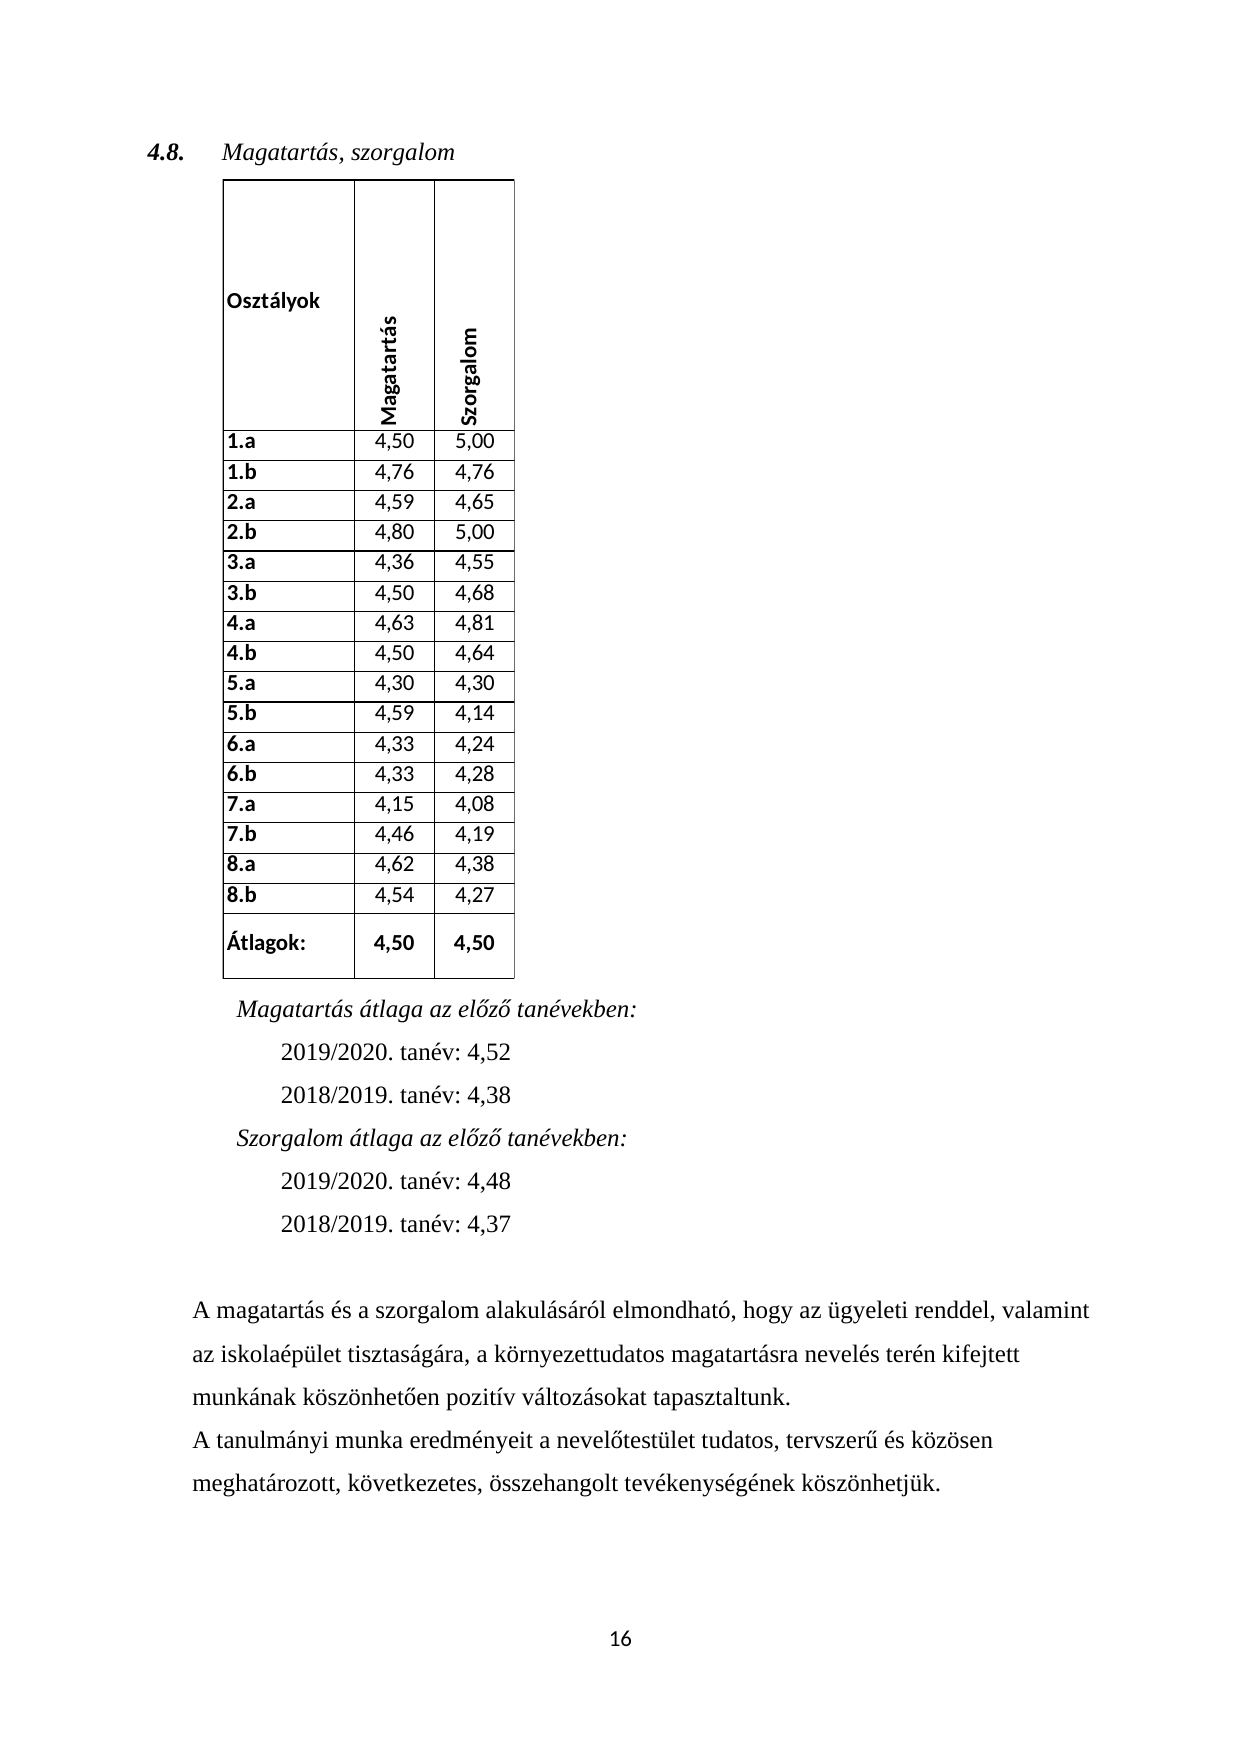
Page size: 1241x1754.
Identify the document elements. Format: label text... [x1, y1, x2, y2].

text Szorgalom átlaga az előző tanévekben: [236, 1123, 1092, 1152]
text 2019/2020. tanév: 4,52 [281, 1037, 1092, 1066]
text Magatartás, szorgalom [147, 137, 1092, 165]
text A tanulmányi munka eredményeit a nevelőtestület tudatos, tervszerű és közösen meghatározott, következetes, összehangolt tevékenységének köszönhetjük. [192, 1425, 1092, 1497]
text Magatartás átlaga az előző tanévekben: [236, 994, 1092, 1022]
text 2018/2019. tanév: 4,38 [281, 1080, 1092, 1109]
text 2019/2020. tanév: 4,48 [281, 1166, 1092, 1195]
text 2018/2019. tanév: 4,37 [281, 1209, 1092, 1238]
text A magatartás és a szorgalom alakulásáról elmondható, hogy az ügyeleti renddel, valamint az iskolaépület tisztaságára, a környezettudatos magatartásra nevelés terén kifejtett munkának köszönhetően pozitív változásokat tapasztaltunk. [192, 1296, 1092, 1411]
